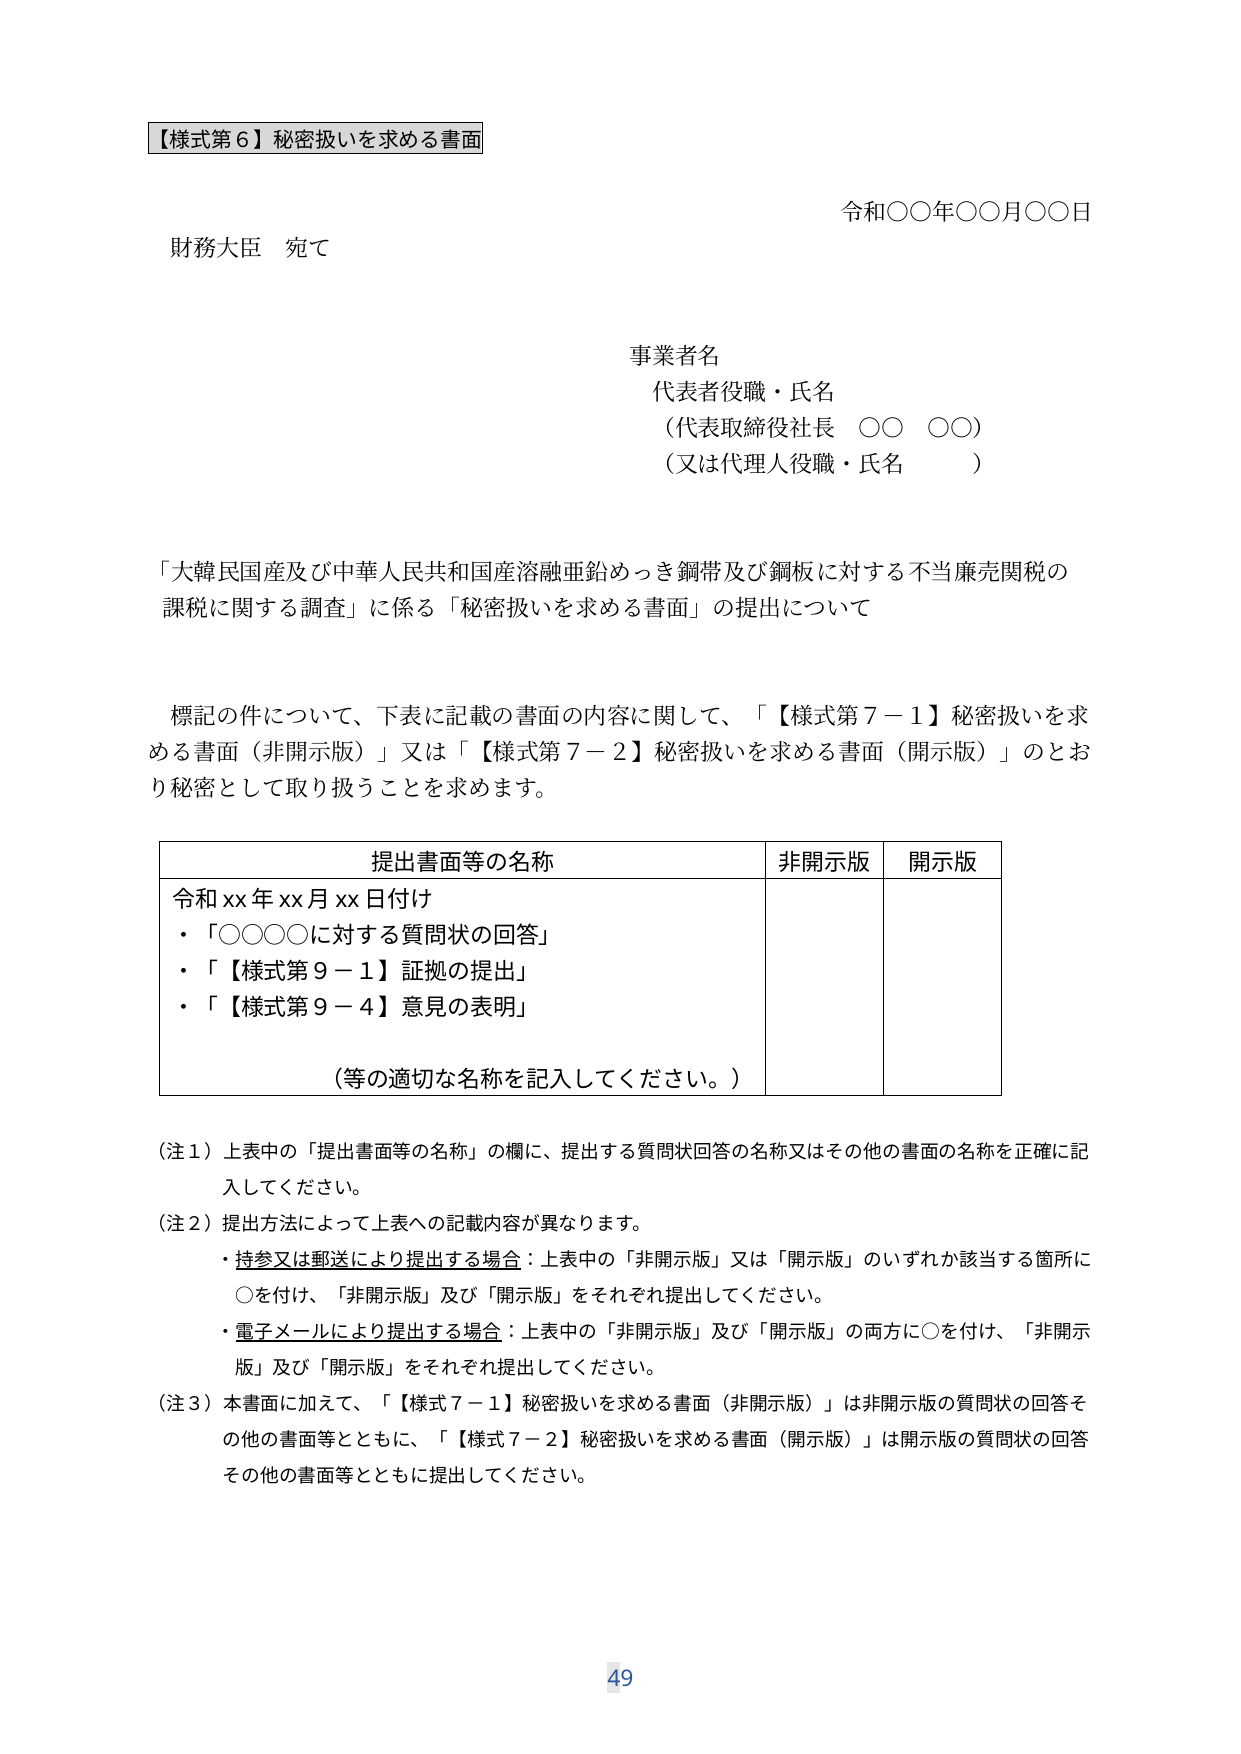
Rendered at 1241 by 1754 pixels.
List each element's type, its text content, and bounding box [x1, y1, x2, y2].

text 財務大臣 宛て [148, 228, 1092, 264]
text 令和○○年○○月○○日 [148, 192, 1092, 228]
table_cell 令和xx年xx月xx日付け ・「○○○○に対する質問状の回答」 ・「【様式第９－１】証拠の提出」 ・「【様式第９－４】意見の表明」 （等の適切な名称を記入してください。） [160, 879, 765, 1095]
text 代表者役職・氏名 [148, 372, 1092, 408]
table_header 開示版 [884, 842, 1001, 878]
text 事業者名 [148, 336, 1092, 372]
list ・持参又は郵送により提出する場合：上表中の「非開示版」又は「開示版」のいずれか該当する箇所に○を付け、「非開示版」及び「開示版」をそれぞれ提出してください。 [216, 1241, 1092, 1313]
table_header 提出書面等の名称 [160, 842, 765, 878]
text 「大韓民国産及び中華人民共和国産溶融亜鉛めっき鋼帯及び鋼板に対する不当廉売関税の課税に関する調査」に係る「秘密扱いを求める書面」の提出について [148, 553, 1069, 625]
table_header 非開示版 [766, 842, 883, 878]
list （注２）提出方法によって上表への記載内容が異なります。 [148, 1204, 1092, 1241]
table_cell [884, 879, 1001, 1095]
list （注１）上表中の「提出書面等の名称」の欄に、提出する質問状回答の名称又はその他の書面の名称を正確に記入してください。 [148, 1132, 1092, 1204]
list （注３）本書面に加えて、「【様式７－１】秘密扱いを求める書面（非開示版）」は非開示版の質問状の回答その他の書面等とともに、「【様式７－２】秘密扱いを求める書面（開示版）」は開示版の質問状の回答その他の書面等とともに提出してください。 [148, 1385, 1092, 1493]
text 標記の件について、下表に記載の書面の内容に関して、「【様式第７－１】秘密扱いを求める書面（非開示版）」又は「【様式第７－２】秘密扱いを求める書面（開示版）」のとおり秘密として取り扱うことを求めます。 [148, 697, 1092, 805]
text 【様式第６】秘密扱いを求める書面 [148, 120, 1092, 156]
text （代表取締役社長 ○○ ○○） [148, 408, 1092, 444]
text （又は代理人役職・氏名 ） [148, 444, 1092, 481]
table_cell [766, 879, 883, 1095]
list ・電子メールにより提出する場合：上表中の「非開示版」及び「開示版」の両方に○を付け、「非開示版」及び「開示版」をそれぞれ提出してください。 [216, 1313, 1092, 1385]
